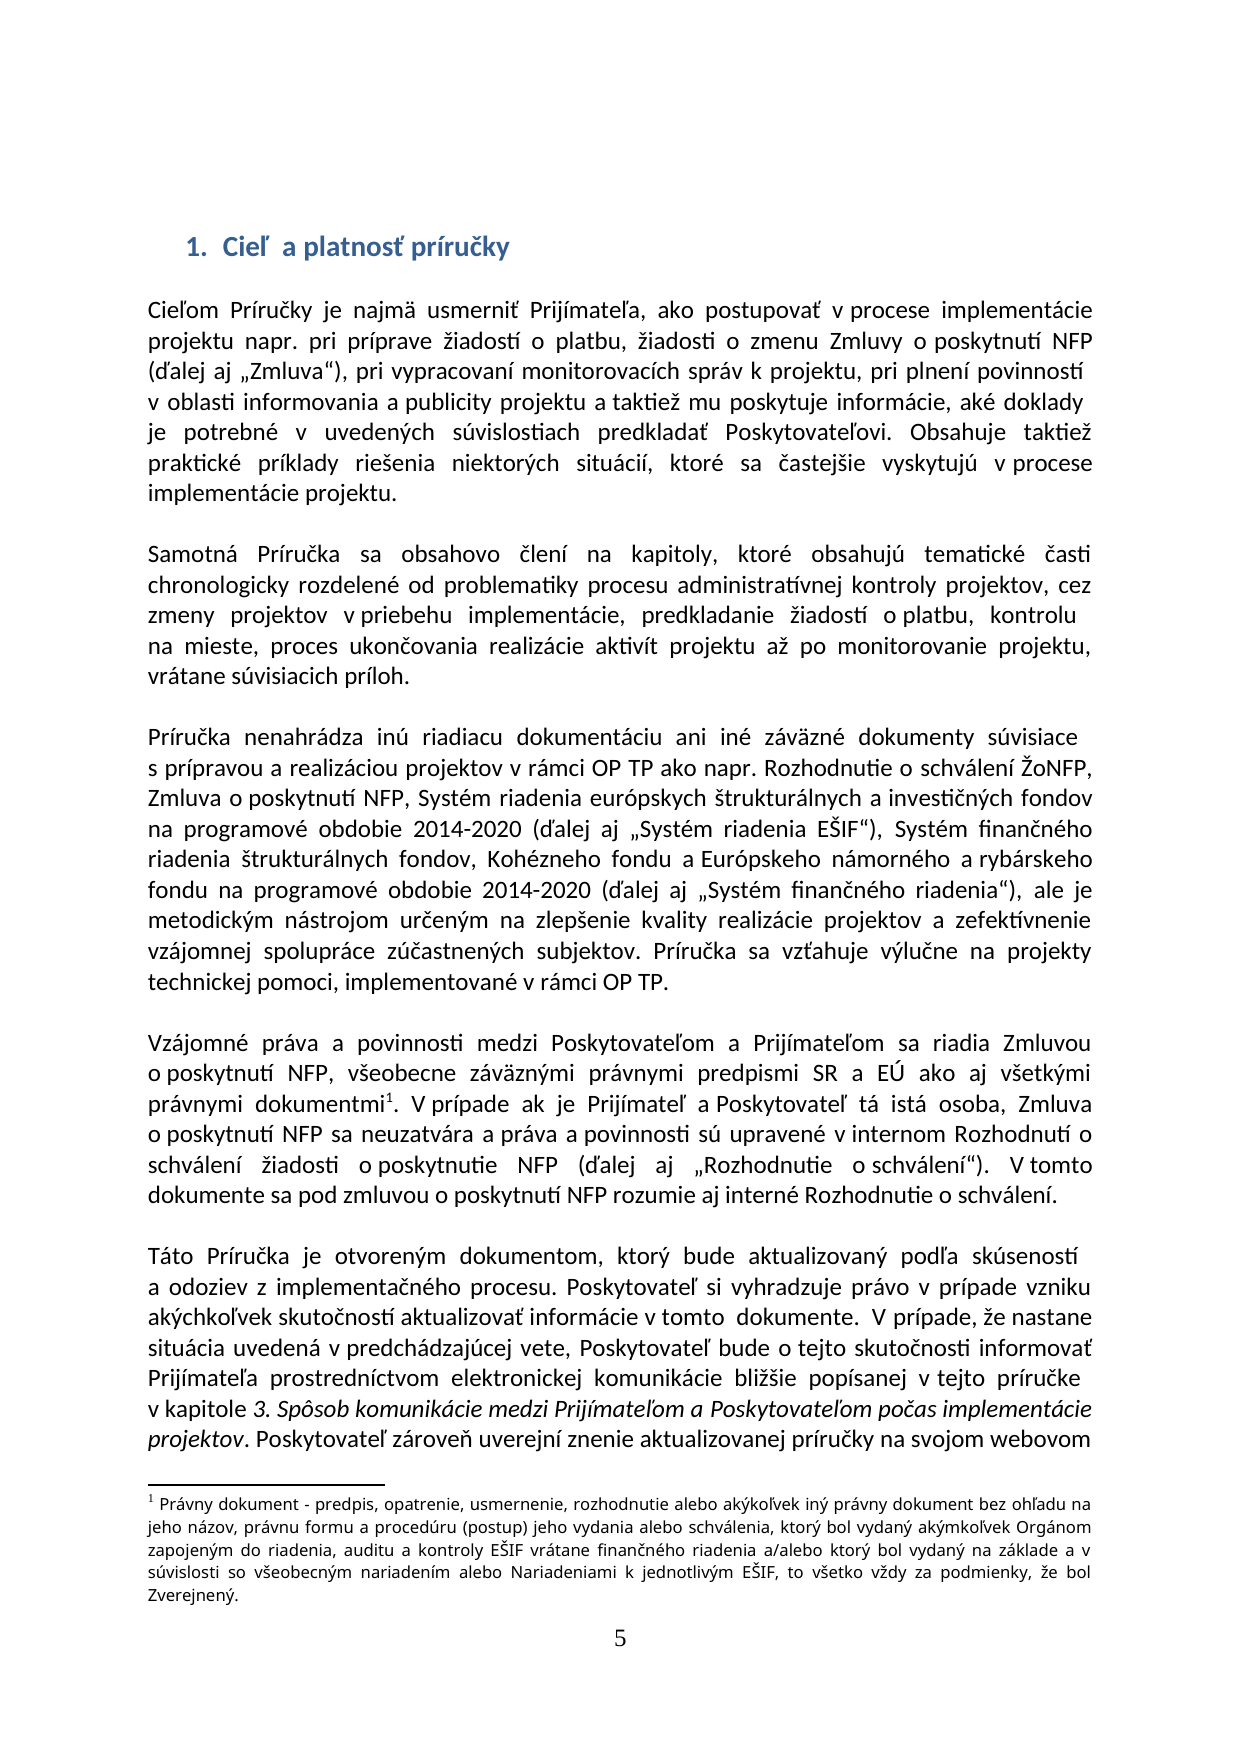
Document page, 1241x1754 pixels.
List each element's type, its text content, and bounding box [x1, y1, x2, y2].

text Vzájomné práva a povinnosti medzi Poskytovateľom a Prijímateľom sa riadia Zmluvou o poskytnutí NFP, všeobecne záväznými právnymi predpismi SR a EÚ ako aj všetkými právnymi dokumentmi. V prípade ak je Prijímateľ a Poskytovateľ tá istá osoba, Zmluva o poskytnutí NFP sa neuzatvára a práva a povinnosti sú upravené v internom Rozhodnutí o schválení žiadosti o poskytnutie NFP (ďalej aj „Rozhodnutie o schválení“). V tomto dokumente sa pod zmluvou o poskytnutí NFP rozumie aj interné Rozhodnutie o schválení. [148, 1027, 1093, 1210]
subtitle Cieľ a platnosť príručky [185, 228, 1093, 264]
text Samotná Príručka sa obsahovo člení na kapitoly, ktoré obsahujú tematické časti chronologicky rozdelené od problematiky procesu administratívnej kontroly projektov, cez zmeny projektov v priebehu implementácie, predkladanie žiadostí o platbu, kontrolu na mieste, proces ukončovania realizácie aktivít projektu až po monitorovanie projektu, vrátane súvisiacich príloh. [148, 538, 1093, 691]
text Príručka nenahrádza inú riadiacu dokumentáciu ani iné záväzné dokumenty súvisiace s prípravou a realizáciou projektov v rámci OP TP ako napr. Rozhodnutie o schválení ŽoNFP, Zmluva o poskytnutí NFP, Systém riadenia európskych štrukturálnych a investičných fondov na programové obdobie 2014-2020 (ďalej aj „Systém riadenia EŠIF“), Systém finančného riadenia štrukturálnych fondov, Kohézneho fondu a Európskeho námorného a rybárskeho fondu na programové obdobie 2014-2020 (ďalej aj „Systém finančného riadenia“), ale je metodickým nástrojom určeným na zlepšenie kvality realizácie projektov a zefektívnenie vzájomnej spolupráce zúčastnených subjektov. Príručka sa vzťahuje výlučne na projekty technickej pomoci, implementované v rámci OP TP. [148, 722, 1093, 996]
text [148, 1240, 1093, 1454]
text Cieľom Príručky je najmä usmerniť Prijímateľa, ako postupovať v procese implementácie projektu napr. pri príprave žiadostí o platbu, žiadosti o zmenu Zmluvy o poskytnutí NFP (ďalej aj „Zmluva“), pri vypracovaní monitorovacích správ k projektu, pri plnení povinností v oblasti informovania a publicity projektu a taktiež mu poskytuje informácie, aké doklady je potrebné v uvedených súvislostiach predkladať Poskytovateľovi. Obsahuje taktiež praktické príklady riešenia niektorých situácií, ktoré sa častejšie vyskytujú v procese implementácie projektu. [148, 294, 1093, 508]
